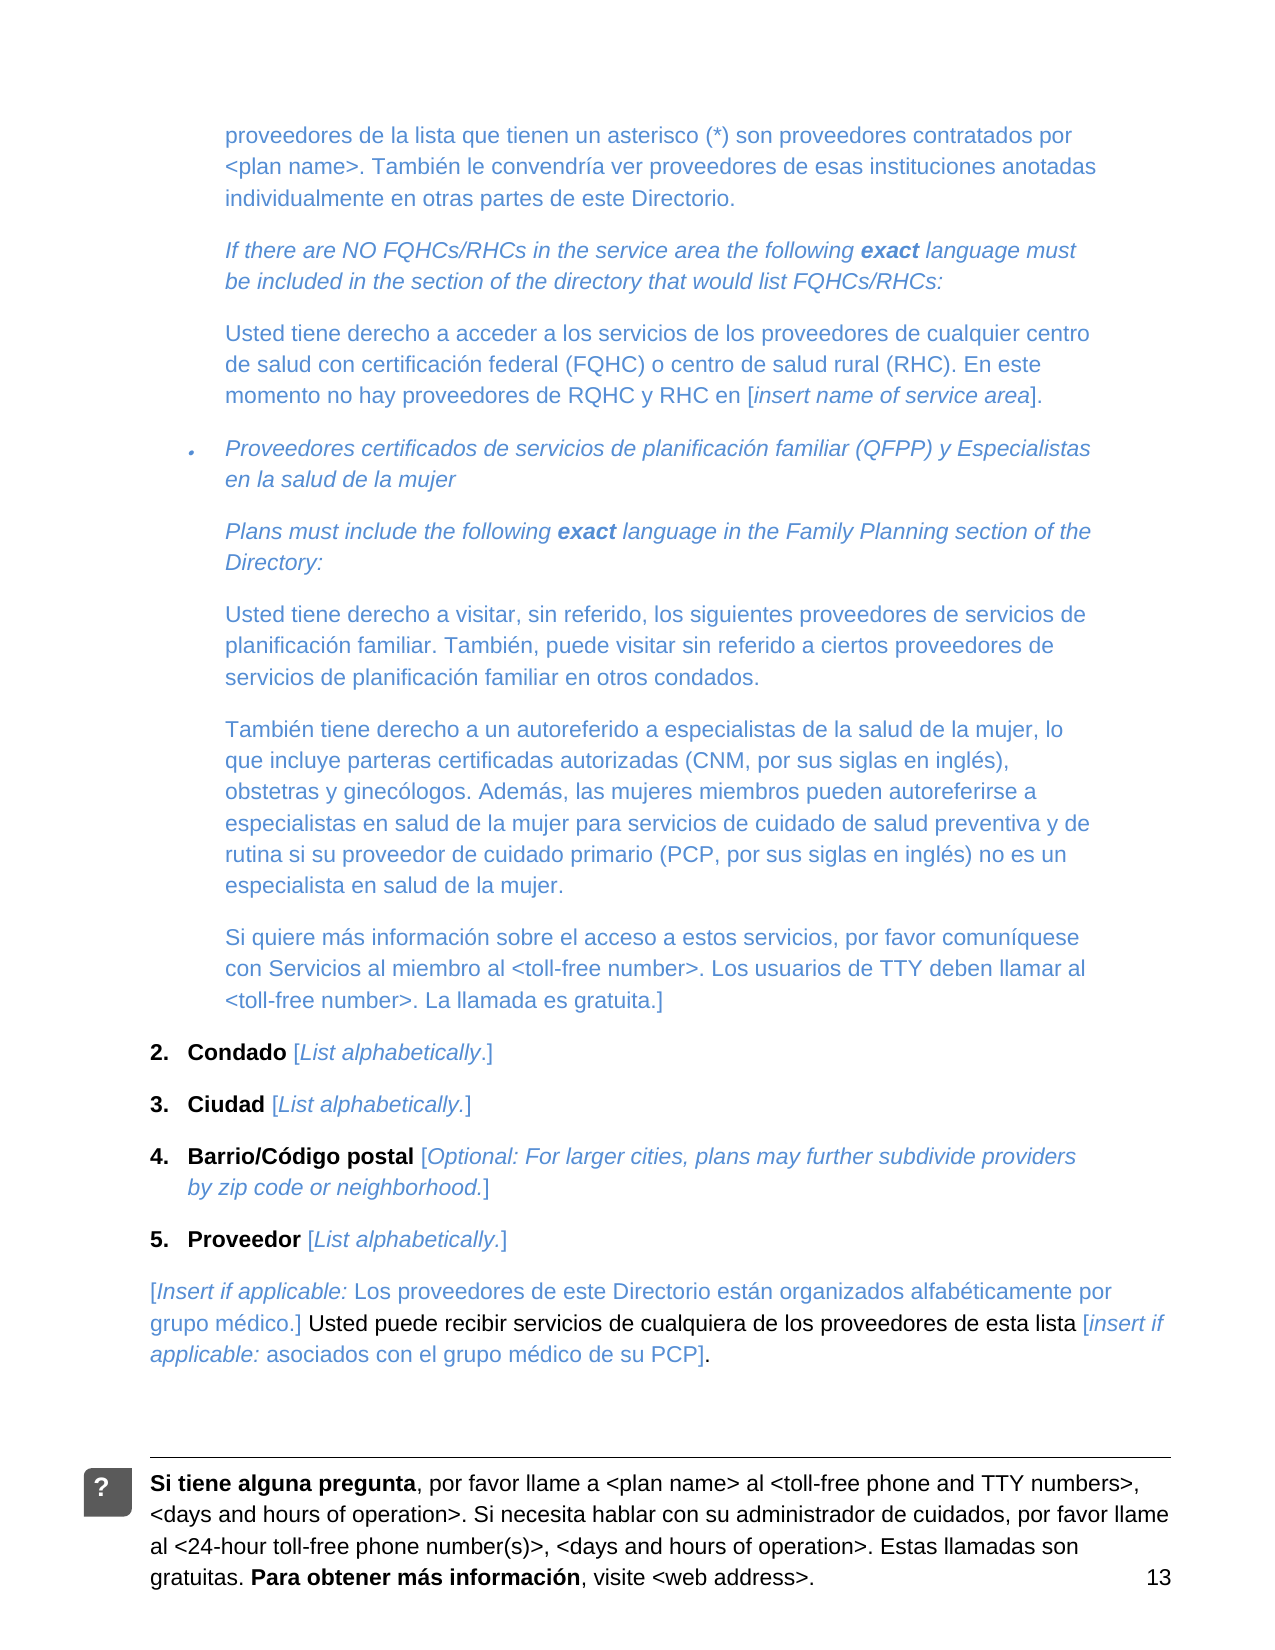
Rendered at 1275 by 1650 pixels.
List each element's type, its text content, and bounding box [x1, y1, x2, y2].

list También tiene derecho a un autoreferido a especialistas de la salud de la mujer, lo que incluye parteras certificadas autorizadas (CNM, por sus siglas en inglés), obstetras y ginecólogos. Además, las mujeres miembros pueden autoreferirse a especialistas en salud de la mujer para servicios de cuidado de salud preventiva y de rutina si su proveedor de cuidado primario (PCP, por sus siglas en inglés) no es un especialista en salud de la mujer. [225, 712, 1096, 900]
list Usted tiene derecho a acceder a los servicios de los proveedores de cualquier centro de salud con certificación federal (FQHC) o centro de salud rural (RHC). En este momento no hay proveedores de RQHC y RHC en [insert name of service area]. [225, 316, 1096, 410]
text [Insert if applicable: Los proveedores de este Directorio están organizados alfabéticamente por grupo médico.] Usted puede recibir servicios de cualquiera de los proveedores de esta lista [insert if applicable: asociados con el grupo médico de su PCP]. [150, 1275, 1171, 1368]
list Ciudad [List alphabetically.] [150, 1087, 1096, 1118]
list Proveedores certificados de servicios de planificación familiar (QFPP) y Especialistas en la salud de la mujer [187, 431, 1096, 493]
list Usted tiene derecho a visitar, sin referido, los siguientes proveedores de servicios de planificación familiar. También, puede visitar sin referido a ciertos proveedores de servicios de planificación familiar en otros condados. [225, 598, 1096, 691]
list Barrio/Código postal [Optional: For larger cities, plans may further subdivide providers by zip code or neighborhood.] [150, 1139, 1096, 1202]
list If there are NO FQHCs/RHCs in the service area the following exact language must be included in the section of the directory that would list FQHCs/RHCs: [225, 233, 1096, 296]
list Condado [List alphabetically.] [150, 1035, 1096, 1066]
list Plans must include the following exact language in the Family Planning section of the Directory: [225, 514, 1096, 577]
list Si quiere más información sobre el acceso a estos servicios, por favor comuníquese con Servicios al miembro al <toll-free number>. Los usuarios de TTY deben llamar al <toll-free number>. La llamada es gratuita.] [225, 921, 1096, 1014]
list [225, 118, 1096, 212]
list Proveedor [List alphabetically.] [150, 1223, 1096, 1254]
